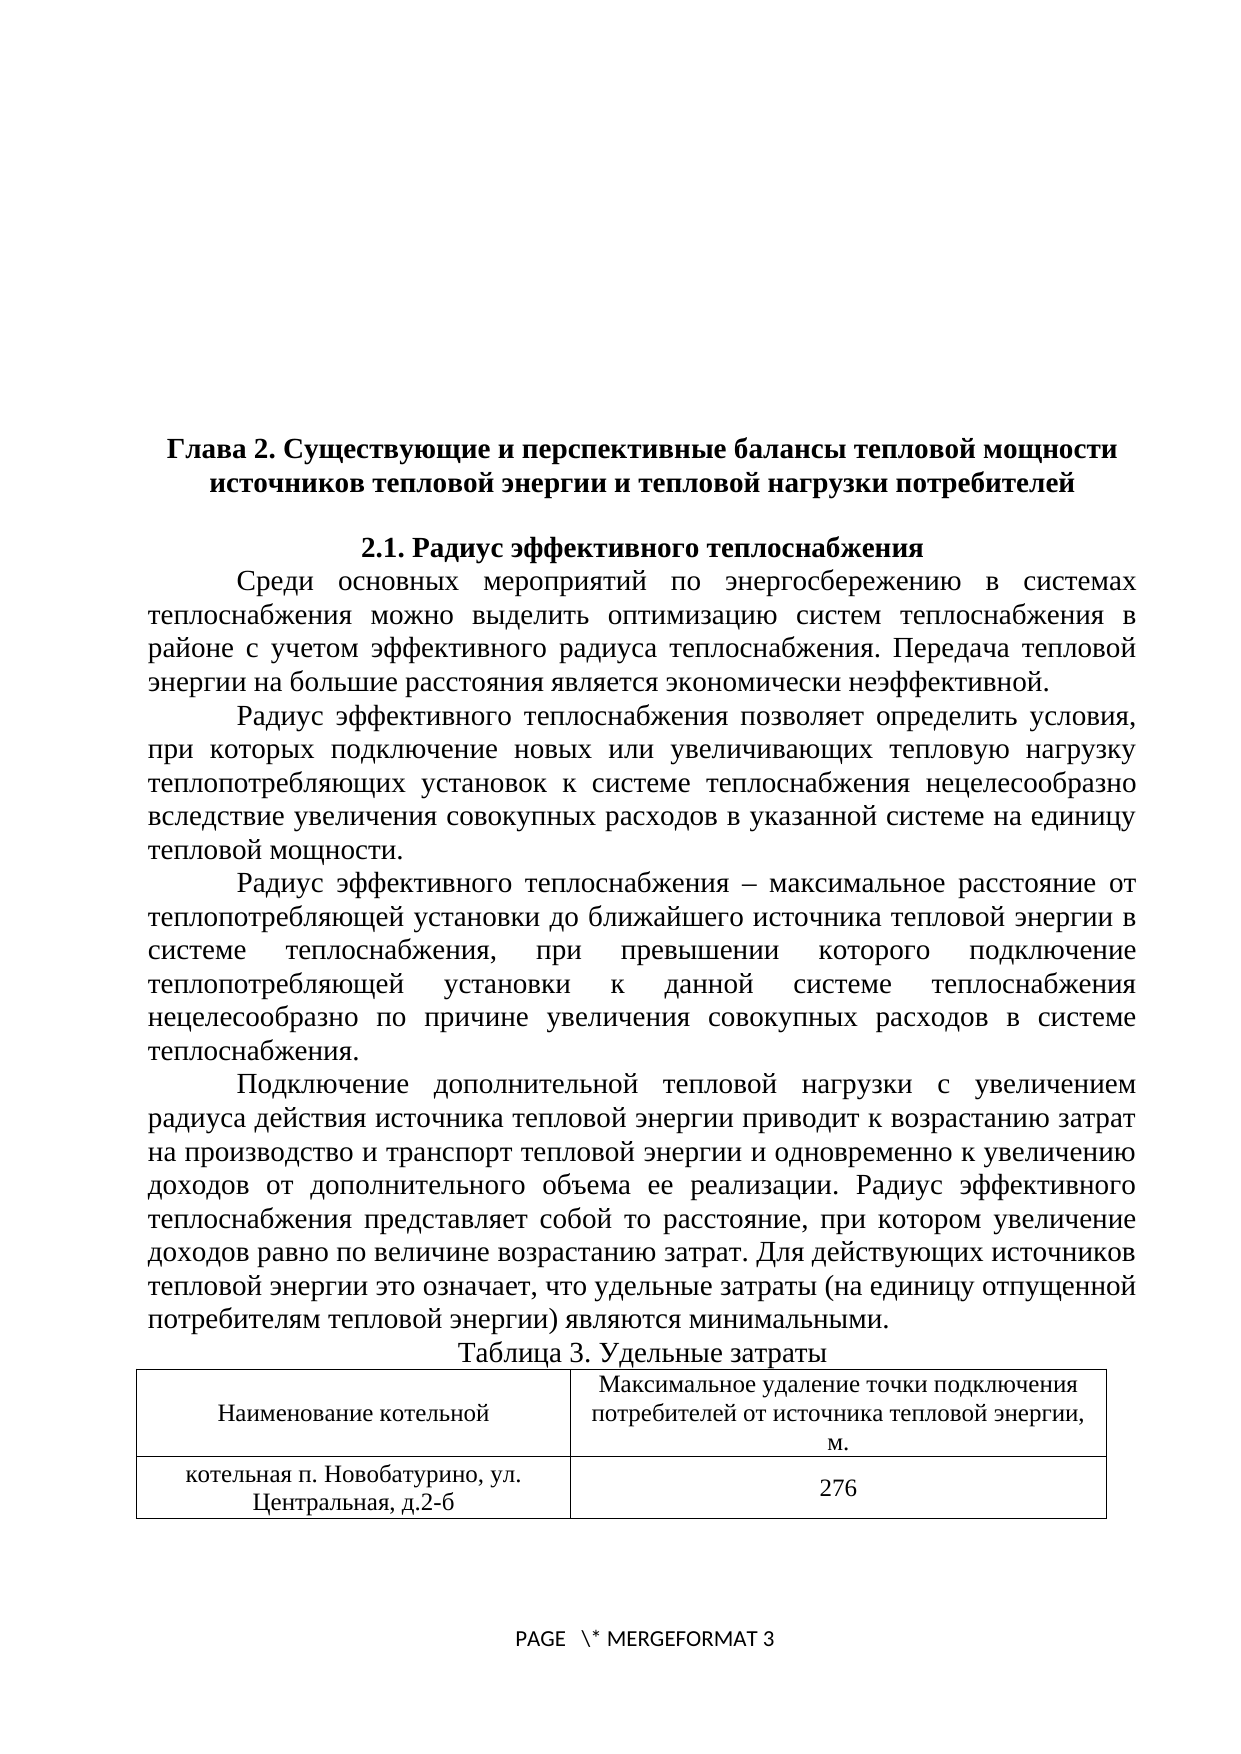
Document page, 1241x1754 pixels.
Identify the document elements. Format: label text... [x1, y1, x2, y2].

table_header Наименование котельной [137, 1370, 570, 1456]
table_cell котельная п. Новобатурино, ул. Центральная, д.2-б [137, 1457, 570, 1518]
text Радиус эффективного теплоснабжения – максимальное расстояние от теплопотребляющей установки до ближайшего источника тепловой энергии в системе теплоснабжения, при превышении которого подключение теплопотребляющей установки к данной системе теплоснабжения нецелесообразно по причине увеличения совокупных расходов в системе теплоснабжения. [148, 865, 1137, 1067]
text Радиус эффективного теплоснабжения позволяет определить условия, при которых подключение новых или увеличивающих тепловую нагрузку теплопотребляющих установок к системе теплоснабжения нецелесообразно вследствие увеличения совокупных расходов в указанной системе на единицу тепловой мощности. [148, 698, 1137, 865]
subtitle Глава 2. Существующие и перспективные балансы тепловой мощности источников тепловой энергии и тепловой нагрузки потребителей [148, 432, 1137, 499]
text Подключение дополнительной тепловой нагрузки с увеличением радиуса действия источника тепловой энергии приводит к возрастанию затрат на производство и транспорт тепловой энергии и одновременно к увеличению доходов от дополнительного объема ее реализации. Радиус эффективного теплоснабжения представляет собой то расстояние, при котором увеличение доходов равно по величине возрастанию затрат. Для действующих источников тепловой энергии это означает, что удельные затраты (на единицу отпущенной потребителям тепловой энергии) являются минимальными. [148, 1067, 1137, 1335]
text Таблица 3. Удельные затраты [148, 1335, 1137, 1368]
table_cell 276 [571, 1457, 1106, 1518]
table_header Максимальное удаление точки подключения потребителей от источника тепловой энергии, м. [571, 1370, 1106, 1456]
text Среди основных мероприятий по энергосбережению в системах теплоснабжения можно выделить оптимизацию систем теплоснабжения в районе с учетом эффективного радиуса теплоснабжения. Передача тепловой энергии на большие расстояния является экономически неэффективной. [148, 563, 1137, 698]
subtitle 2.1. Радиус эффективного теплоснабжения [148, 530, 1137, 563]
